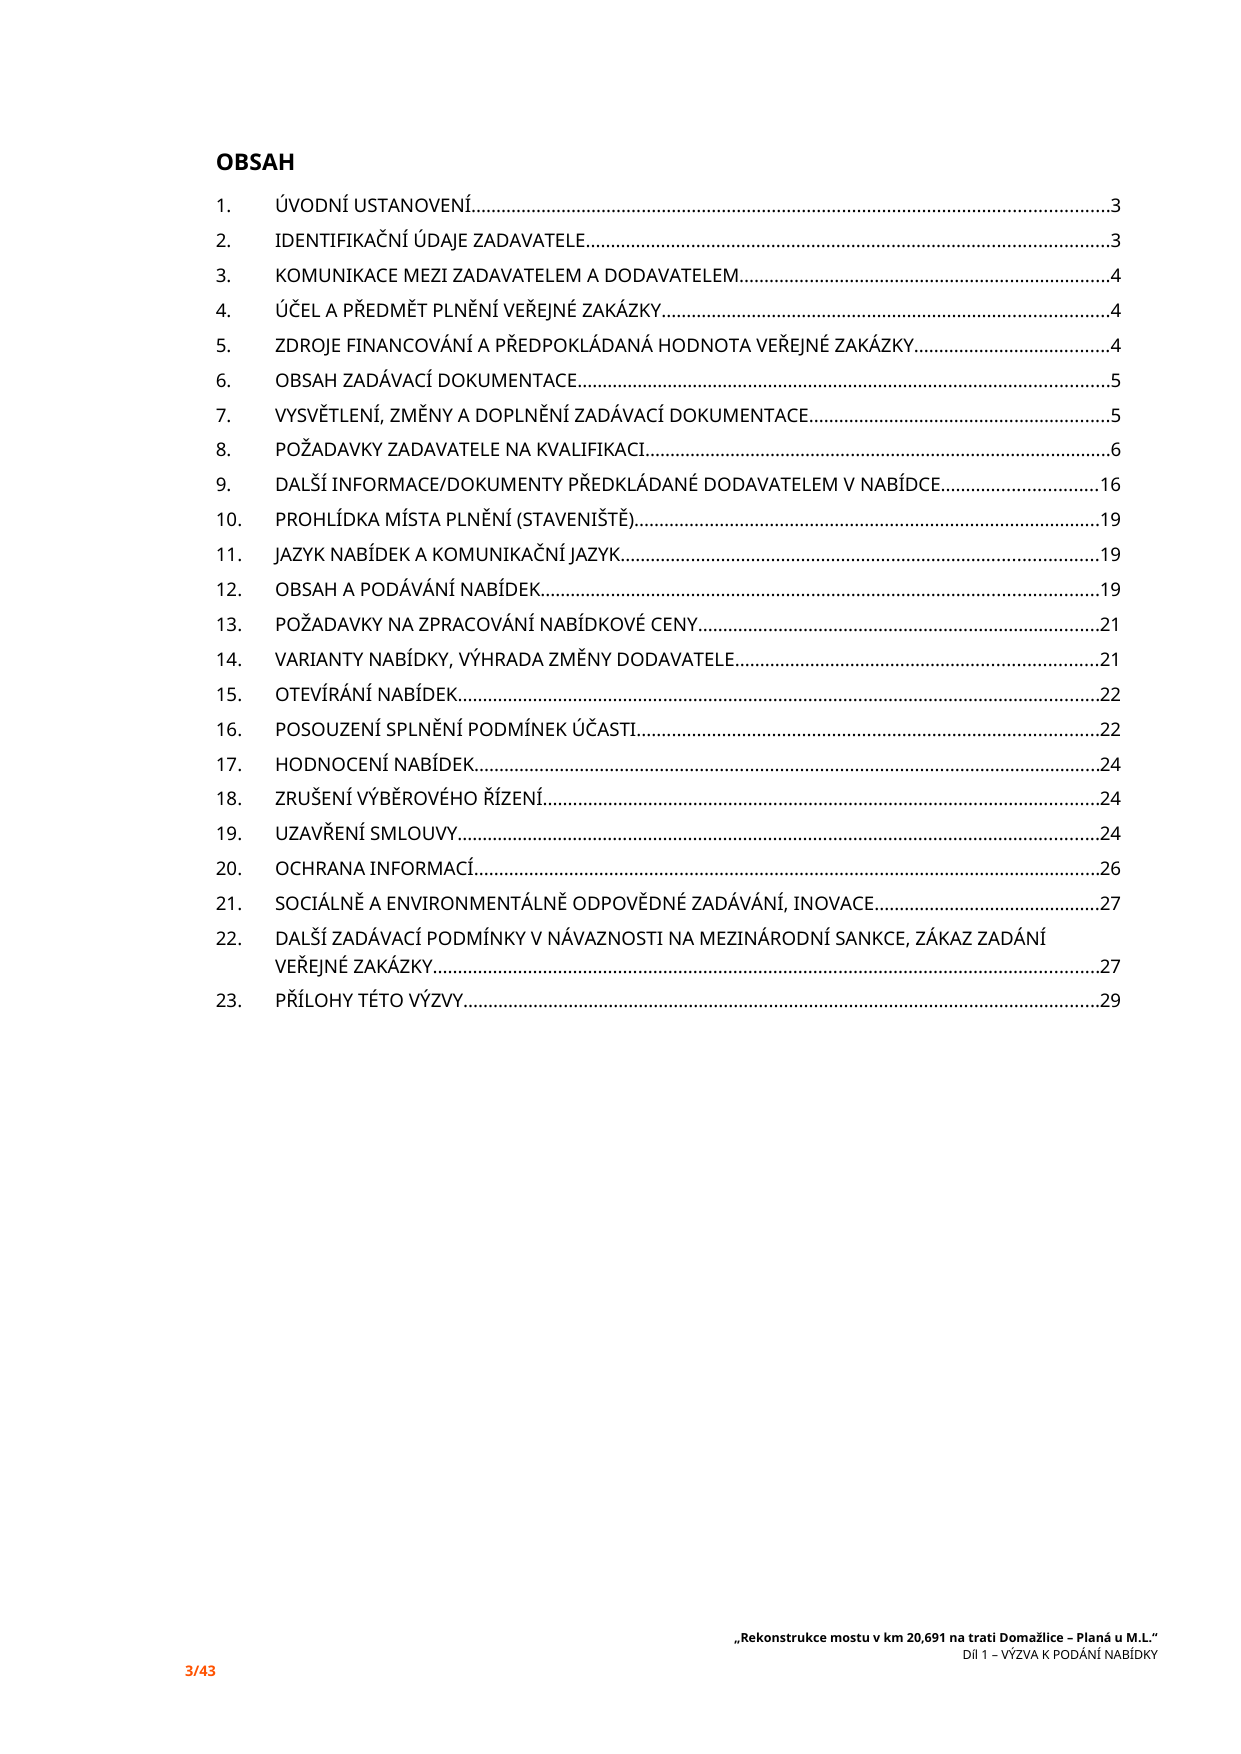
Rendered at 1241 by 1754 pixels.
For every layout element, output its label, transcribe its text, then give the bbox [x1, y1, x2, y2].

text 6. OBSAH ZADÁVACÍ DOKUMENTACE 5 [216, 367, 1122, 392]
text 2. IDENTIFIKAČNÍ ÚDAJE ZADAVATELE 3 [216, 227, 1122, 253]
text 17. HODNOCENÍ NABÍDEK 24 [216, 751, 1122, 776]
text 20. OCHRANA INFORMACÍ 26 [216, 856, 1122, 881]
text 5. ZDROJE FINANCOVÁNÍ A PŘEDPOKLÁDANÁ HODNOTA VEŘEJNÉ ZAKÁZKY 4 [216, 332, 1122, 358]
text 1. ÚVODNÍ USTANOVENÍ 3 [216, 192, 1122, 218]
text Obsah [216, 146, 1122, 177]
text 7. VYSVĚTLENÍ, ZMĚNY A DOPLNĚNÍ ZADÁVACÍ DOKUMENTACE 5 [216, 402, 1122, 427]
text 8. POŽADAVKY ZADAVATELE NA KVALIFIKACI 6 [216, 437, 1122, 462]
text 15. OTEVÍRÁNÍ NABÍDEK 22 [216, 681, 1122, 707]
text 9. DALŠÍ INFORMACE/DOKUMENTY PŘEDKLÁDANÉ DODAVATELEM V NABÍDCE 16 [216, 472, 1122, 497]
text 23. PŘÍLOHY TÉTO VÝZVY 29 [216, 988, 1122, 1013]
text 18. ZRUŠENÍ VÝBĚROVÉHO ŘÍZENÍ 24 [216, 786, 1122, 811]
text 10. PROHLÍDKA MÍSTA PLNĚNÍ (STAVENIŠTĚ) 19 [216, 507, 1122, 532]
text 12. OBSAH A PODÁVÁNÍ NABÍDEK 19 [216, 576, 1122, 602]
text 13. POŽADAVKY NA ZPRACOVÁNÍ NABÍDKOVÉ CENY 21 [216, 611, 1122, 637]
text 14. VARIANTY NABÍDKY, VÝHRADA ZMĚNY DODAVATELE 21 [216, 646, 1122, 672]
text 19. UZAVŘENÍ SMLOUVY 24 [216, 821, 1122, 846]
text 16. POSOUZENÍ SPLNĚNÍ PODMÍNEK ÚČASTI 22 [216, 716, 1122, 741]
text 21. SOCIÁLNĚ A ENVIRONMENTÁLNĚ ODPOVĚDNÉ ZADÁVÁNÍ, INOVACE 27 [216, 890, 1122, 916]
text 4. ÚČEL A PŘEDMĚT PLNĚNÍ VEŘEJNÉ ZAKÁZKY 4 [216, 297, 1122, 323]
text 3. KOMUNIKACE MEZI ZADAVATELEM a DODAVATELEM 4 [216, 262, 1122, 288]
text 11. JAZYK NABÍDEK A KOMUNIKAČNÍ JAZYK 19 [216, 541, 1122, 567]
text 22. Další zadávací podmínky v návaznosti na MEZINÁRODNÍ sankce, zákaz zadání veřejné zakázky 27 [216, 925, 1122, 979]
